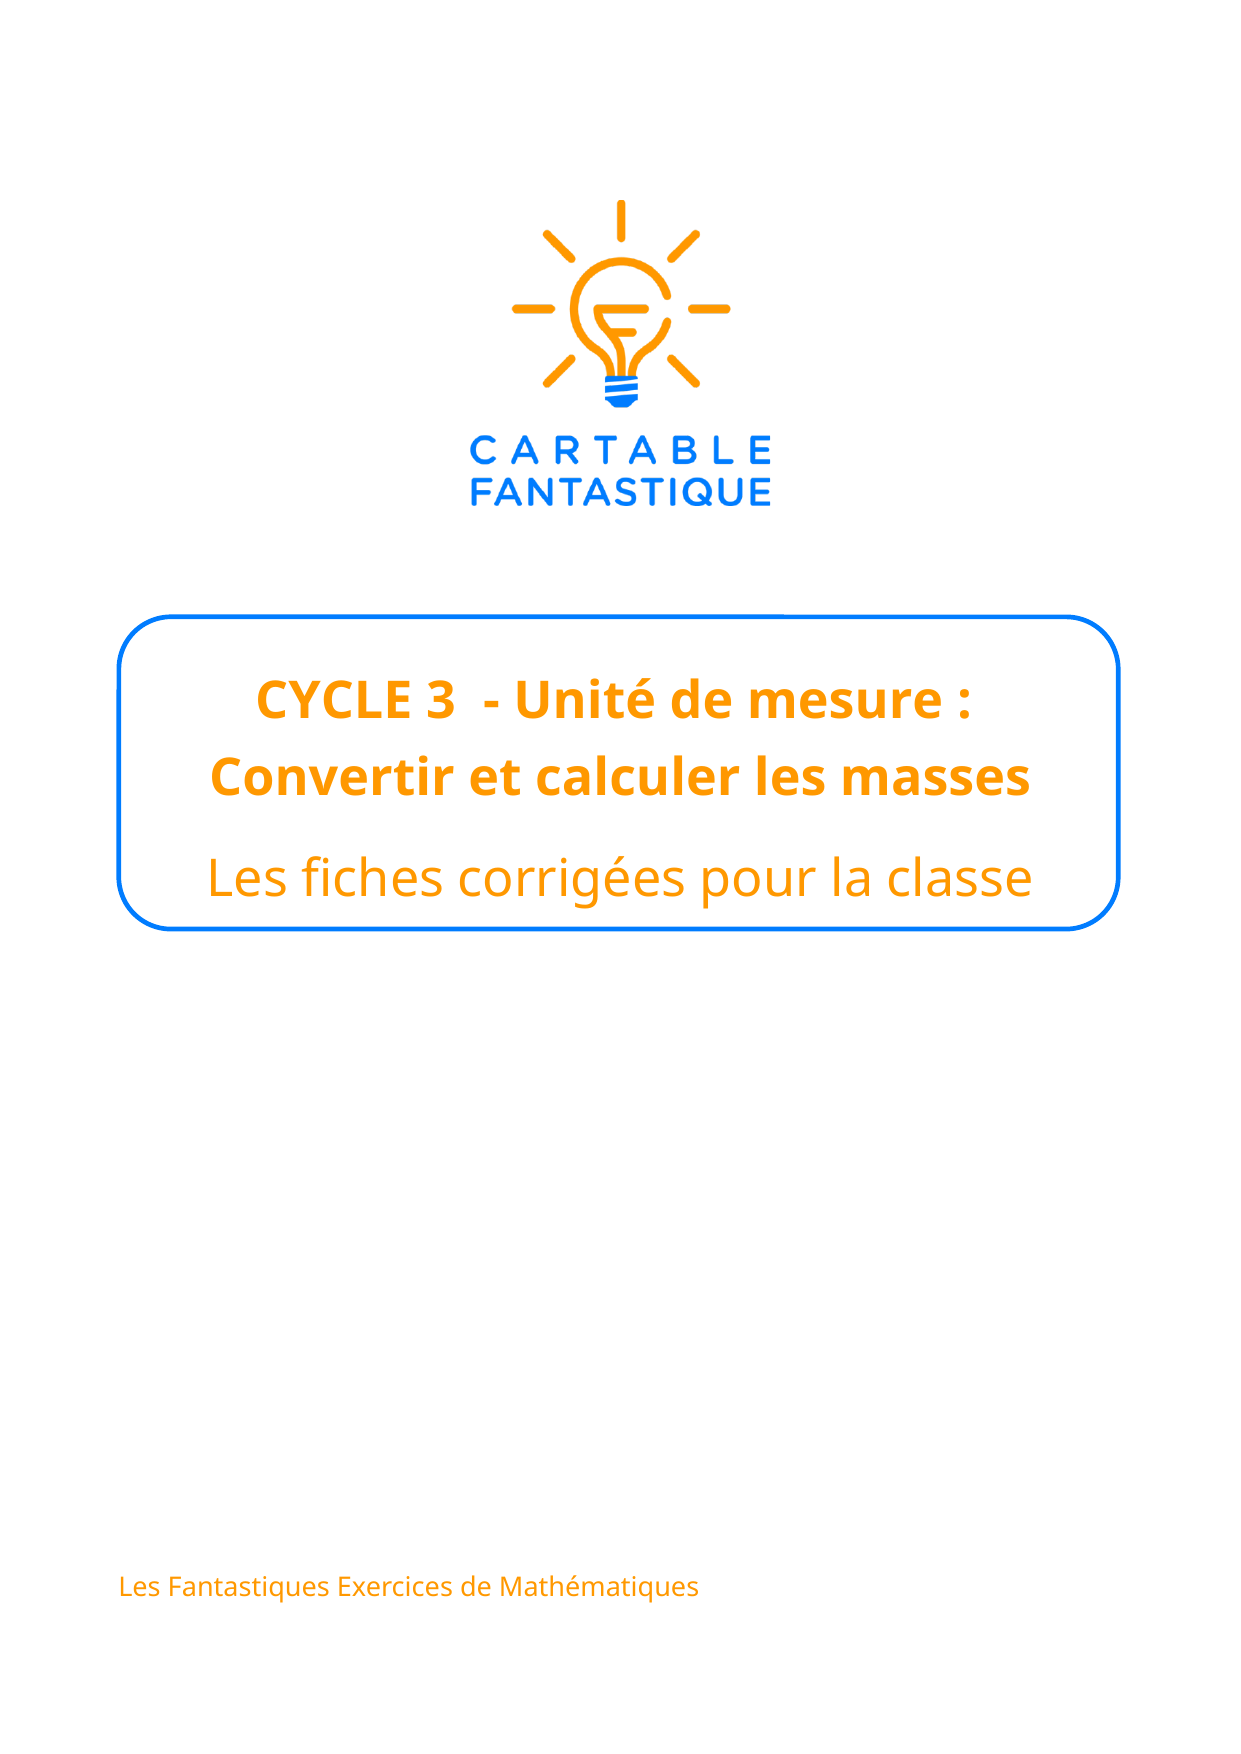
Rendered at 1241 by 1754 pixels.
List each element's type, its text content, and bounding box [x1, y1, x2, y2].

text Les fiches corrigées pour la classe [118, 841, 1122, 912]
text Les Fantastiques Exercices de Mathématiques [118, 1567, 1122, 1604]
text CYCLE 3 - Unité de mesure : Convertir et calculer les masses [118, 663, 1122, 810]
picture [470, 200, 771, 506]
